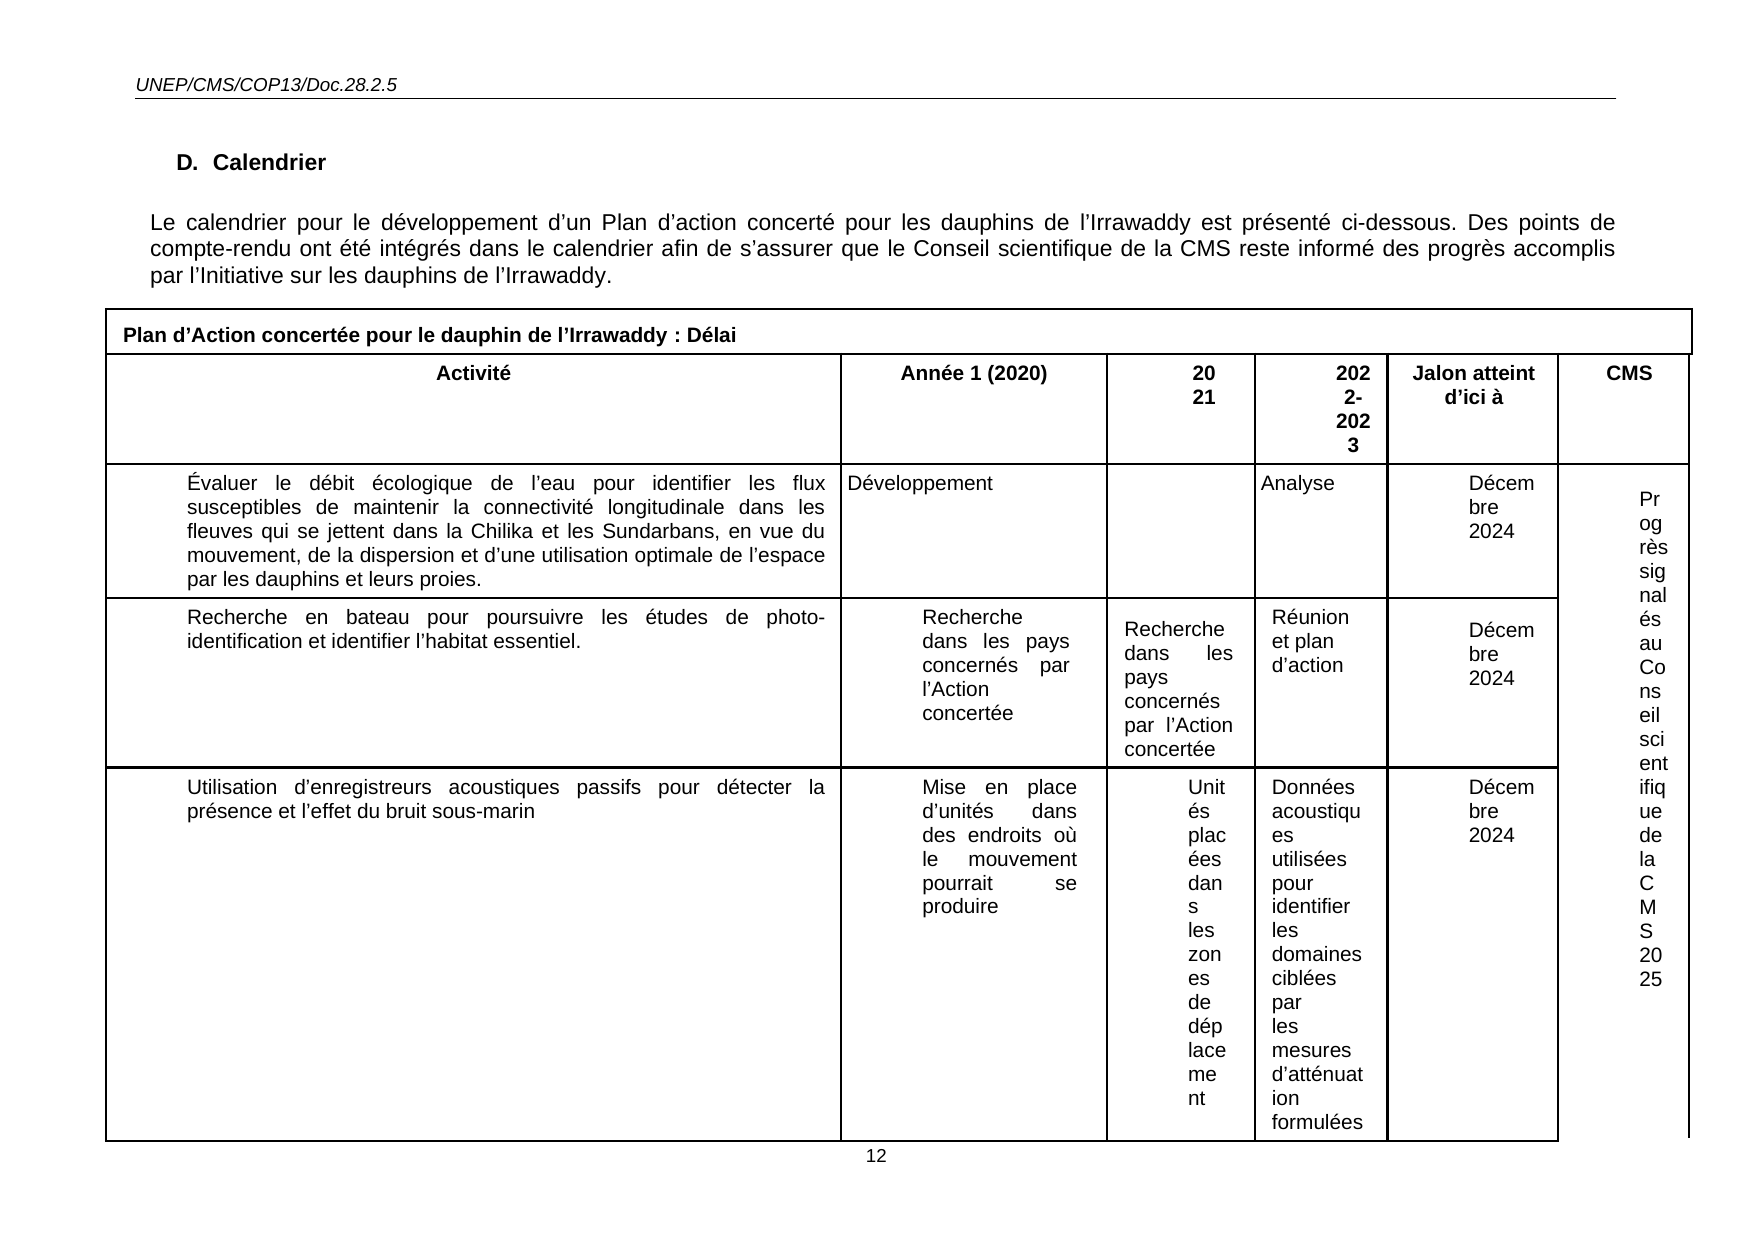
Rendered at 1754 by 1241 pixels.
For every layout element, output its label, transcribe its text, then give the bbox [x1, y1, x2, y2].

subtitle Calendrier [176, 144, 1616, 209]
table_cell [1256, 769, 1386, 1140]
table_cell Décembre 2024 [1389, 599, 1557, 766]
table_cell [842, 769, 1106, 1140]
table_cell Recherche en bateau pour poursuivre les études de photo-identification et identifier l’habitat essentiel. [107, 599, 840, 766]
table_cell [1108, 769, 1254, 1140]
table_cell Décembre 2024 [1389, 769, 1557, 1140]
table_cell Évaluer le débit écologique de l’eau pour identifier les flux susceptibles de maintenir la connectivité longitudinale dans les fleuves qui se jettent dans la Chilika et les Sundarbans, en vue du mouvement, de la dispersion et d’une utilisation optimale de l’espace par les dauphins et leurs proies. [107, 465, 840, 597]
table_cell Année 1 (2020) [842, 355, 1106, 463]
table_cell Recherche dans les pays concernés par l’Action concertée [1108, 599, 1254, 766]
table_cell Réunion et plan d’action [1256, 599, 1386, 766]
table_header Plan d’Action concertée pour le dauphin de l’Irrawaddy : Délai [107, 310, 1691, 353]
table_cell CMS [1559, 355, 1688, 463]
table_cell Recherche dans les pays concernés par l’Action concertée [842, 599, 1106, 766]
table_cell Jalon atteint d’ici à [1389, 355, 1557, 463]
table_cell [107, 769, 840, 1140]
table_cell Décembre 2024 [1389, 465, 1557, 597]
table_cell Progrès signalés au Conseil scientifique de la CMS 2025 [1559, 465, 1689, 1140]
table_cell Activité [107, 355, 840, 463]
table_cell 2022-2023 [1256, 355, 1386, 463]
table_cell [1108, 465, 1254, 597]
table_cell Analyse [1256, 465, 1386, 597]
table_cell 2021 [1108, 355, 1254, 463]
table_cell Développement [842, 465, 1106, 597]
text Le calendrier pour le développement d’un Plan d’action concerté pour les dauphins de l’Irrawaddy est présenté ci-dessous. Des points de compte-rendu ont été intégrés dans le calendrier afin de s’assurer que le Conseil scientifique de la CMS reste informé des progrès accomplis par l’Initiative sur les dauphins de l’Irrawaddy. [150, 209, 1616, 288]
